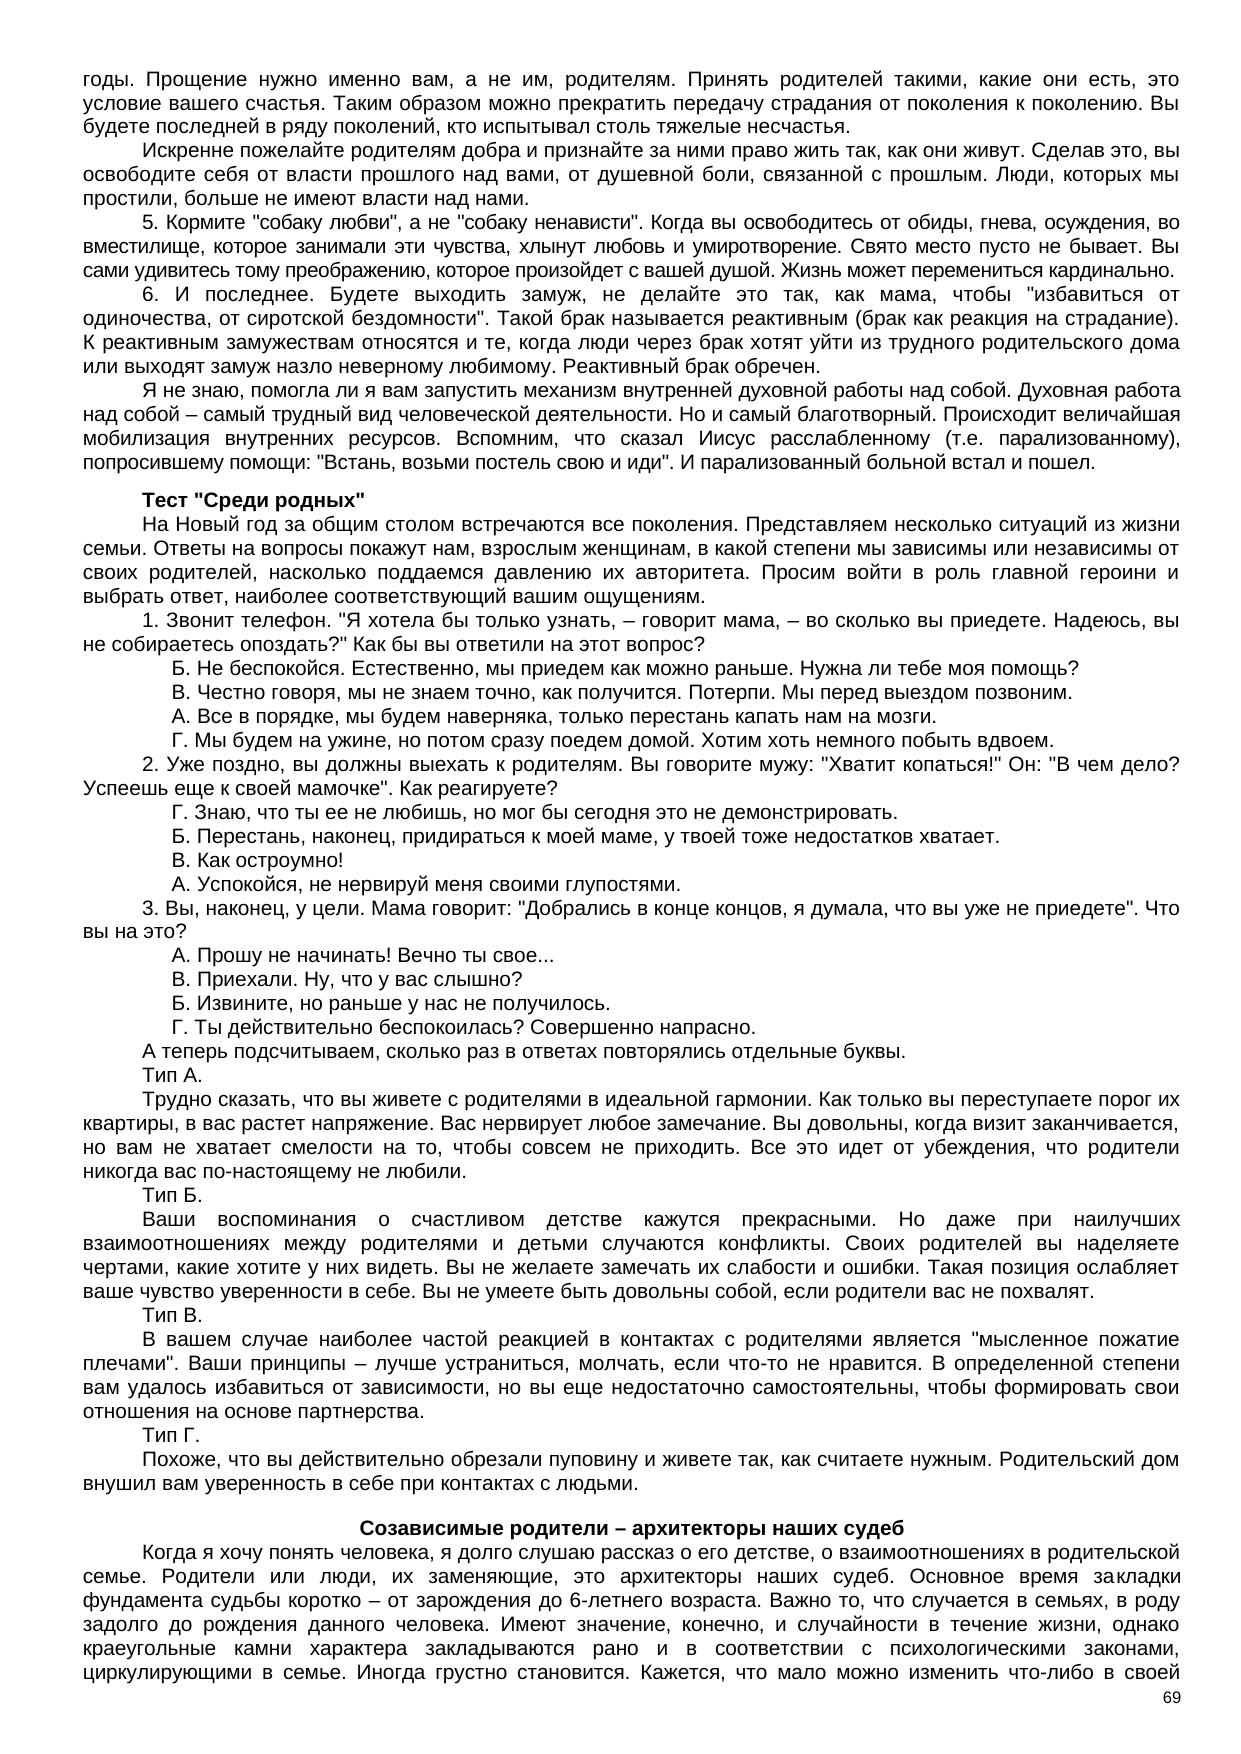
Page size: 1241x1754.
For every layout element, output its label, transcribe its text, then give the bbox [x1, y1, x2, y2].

text Я не знаю, помогла ли я вам запустить механизм внутренней духовной работы над собой. Духовная работа над собой – самый трудный вид человеческой деятельности. Но и самый благотворный. Происходит величайшая мобилизация внутренних ресурсов. Вспомним, что сказал Иисус расслабленному (т.е. парализованному), попросившему помощи: "Встань, возьми постель свою и иди". И парализованный больной встал и пошел. [83, 378, 1181, 474]
text B. Как остроумно! [171, 847, 1181, 871]
text Ваши воспоминания о счастливом детстве кажутся прекрасными. Но даже при наилучших взаимоотношениях между родителями и детьми случаются конфликты. Своих родителей вы наделяете чертами, какие хотите у них видеть. Вы не желаете замечать их слабости и ошибки. Такая позиция ослабляет ваше чувство уверенности в себе. Вы не умеете быть довольны собой, если родители вас не похвалят. [83, 1207, 1181, 1303]
text 3. Вы, наконец, у цели. Мама говорит: "Добрались в конце концов, я думала, что вы уже не приедете". Что вы на это? [83, 895, 1181, 943]
text Г. Ты действительно беспокоилась? Совершенно напрасно. [171, 1015, 1181, 1039]
text Тип А. [83, 1063, 1181, 1087]
text 1. Звонит телефон. "Я хотела бы только узнать, – говорит мама, – во сколько вы приедете. Надеюсь, вы не собираетесь опоздать?" Как бы вы ответили на этот вопрос? [83, 608, 1181, 656]
text 6. И последнее. Будете выходить замуж, не делайте это так, как мама, чтобы "избавиться от одиночества, от сиротской бездомности". Такой брак называется реактивным (брак как реакция на страдание). К реактивным замужествам относятся и те, когда люди через брак хотят уйти из трудного родительского дома или выходят замуж назло неверному любимому. Реактивный брак обречен. [83, 282, 1181, 378]
text Тип В. [83, 1303, 1181, 1327]
text A. Прошу не начинать! Вечно ты свое... [171, 943, 1181, 967]
text Б. Извините, но раньше у нас не получилось. [171, 991, 1181, 1015]
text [83, 1540, 1181, 1684]
text Тип Б. [83, 1183, 1181, 1207]
text Тип Г. [83, 1422, 1181, 1446]
subtitle Созависимые родители – архитекторы наших судеб [83, 1516, 1181, 1540]
text В вашем случае наиболее частой реакцией в контактах с родителями является "мысленное пожатие плечами". Ваши принципы – лучше устраниться, молчать, если что-то не нравится. В определенной степени вам удалось избавиться от зависимости, но вы еще недостаточно самостоятельны, чтобы формировать свои отношения на основе партнерства. [83, 1327, 1181, 1422]
text 2. Уже поздно, вы должны выехать к родителям. Вы говорите мужу: "Хватит копаться!" Он: "В чем дело? Успеешь еще к своей мамочке". Как реагируете? [83, 752, 1181, 799]
text А. Успокойся, не нервируй меня своими глупостями. [171, 871, 1181, 895]
text 5. Кормите "собаку любви", а не "собаку ненависти". Когда вы освободитесь от обиды, гнева, осуждения, во вместилище, которое занимали эти чувства, хлынут любовь и умиротворение. Свято место пусто не бывает. Вы сами удивитесь тому преображению, которое произойдет с вашей душой. Жизнь может перемениться кардинально. [83, 210, 1181, 282]
text Г. Мы будем на ужине, но потом сразу поедем домой. Хотим хоть немного побыть вдвоем. [171, 728, 1181, 752]
text Б. Перестань, наконец, придираться к моей маме, у твоей тоже недостатков хватает. [171, 823, 1181, 847]
text На Новый год за общим столом встречаются все поколения. Представляем несколько ситуаций из жизни семьи. Ответы на вопросы покажут нам, взрослым женщинам, в какой степени мы зависимы или независимы от своих родителей, насколько поддаемся давлению их авторитета. Просим войти в роль главной героини и выбрать ответ, наиболее соответствующий вашим ощущениям. [83, 512, 1181, 608]
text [83, 66, 1181, 138]
text Трудно сказать, что вы живете с родителями в идеальной гармонии. Как только вы переступаете порог их квартиры, в вас растет напряжение. Вас нервирует любое замечание. Вы довольны, когда визит заканчивается, но вам не хватает смелости на то, чтобы совсем не приходить. Все это идет от убеждения, что родители никогда вас по-настоящему не любили. [83, 1087, 1181, 1183]
text Г. Знаю, что ты ее не любишь, но мог бы сегодня это не демонстрировать. [171, 799, 1181, 823]
text A. Все в порядке, мы будем наверняка, только перестань капать нам на мозги. [171, 704, 1181, 728]
text Тест "Среди родных" [83, 488, 1181, 512]
text Похоже, что вы действительно обрезали пуповину и живете так, как считаете нужным. Родительский дом внушил вам уверенность в себе при контактах с людьми. [83, 1446, 1181, 1494]
text B. Приехали. Ну, что у вас слышно? [171, 967, 1181, 991]
text В. Честно говоря, мы не знаем точно, как получится. Потерпи. Мы перед выездом позвоним. [171, 680, 1181, 704]
text Искренне пожелайте родителям добра и признайте за ними право жить так, как они живут. Сделав это, вы освободите себя от власти прошлого над вами, от душевной боли, связанной с прошлым. Люди, которых мы простили, больше не имеют власти над нами. [83, 138, 1181, 210]
text А теперь подсчитываем, сколько раз в ответах повторялись отдельные буквы. [83, 1039, 1181, 1063]
text Б. Не беспокойся. Естественно, мы приедем как можно раньше. Нужна ли тебе моя помощь? [171, 656, 1181, 680]
